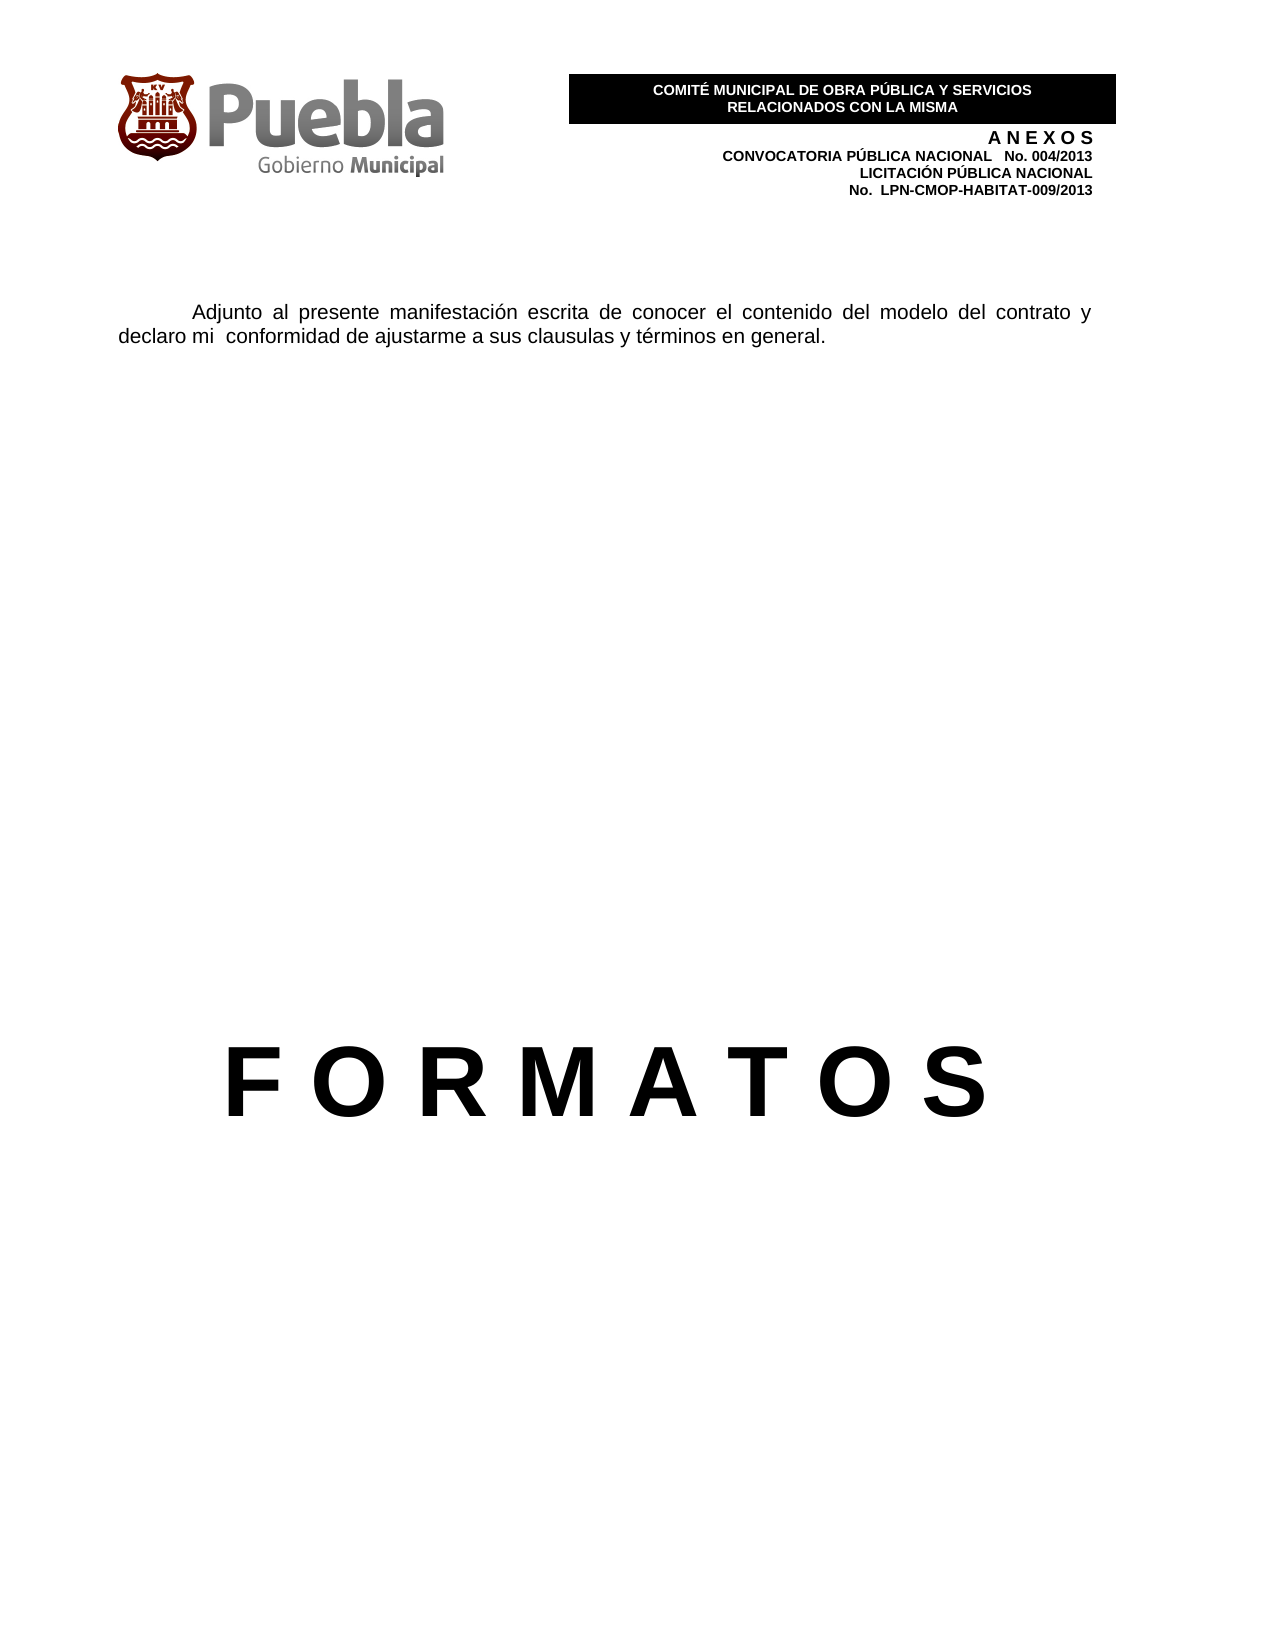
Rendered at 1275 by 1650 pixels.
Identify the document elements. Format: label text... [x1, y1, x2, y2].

text Adjunto al presente manifestación escrita de conocer el contenido del modelo del contrato y declaro mi conformidad de ajustarme a sus clausulas y términos en general. [118, 299, 1092, 347]
text F O R M A T O S [118, 1023, 1092, 1138]
picture [118, 73, 444, 177]
